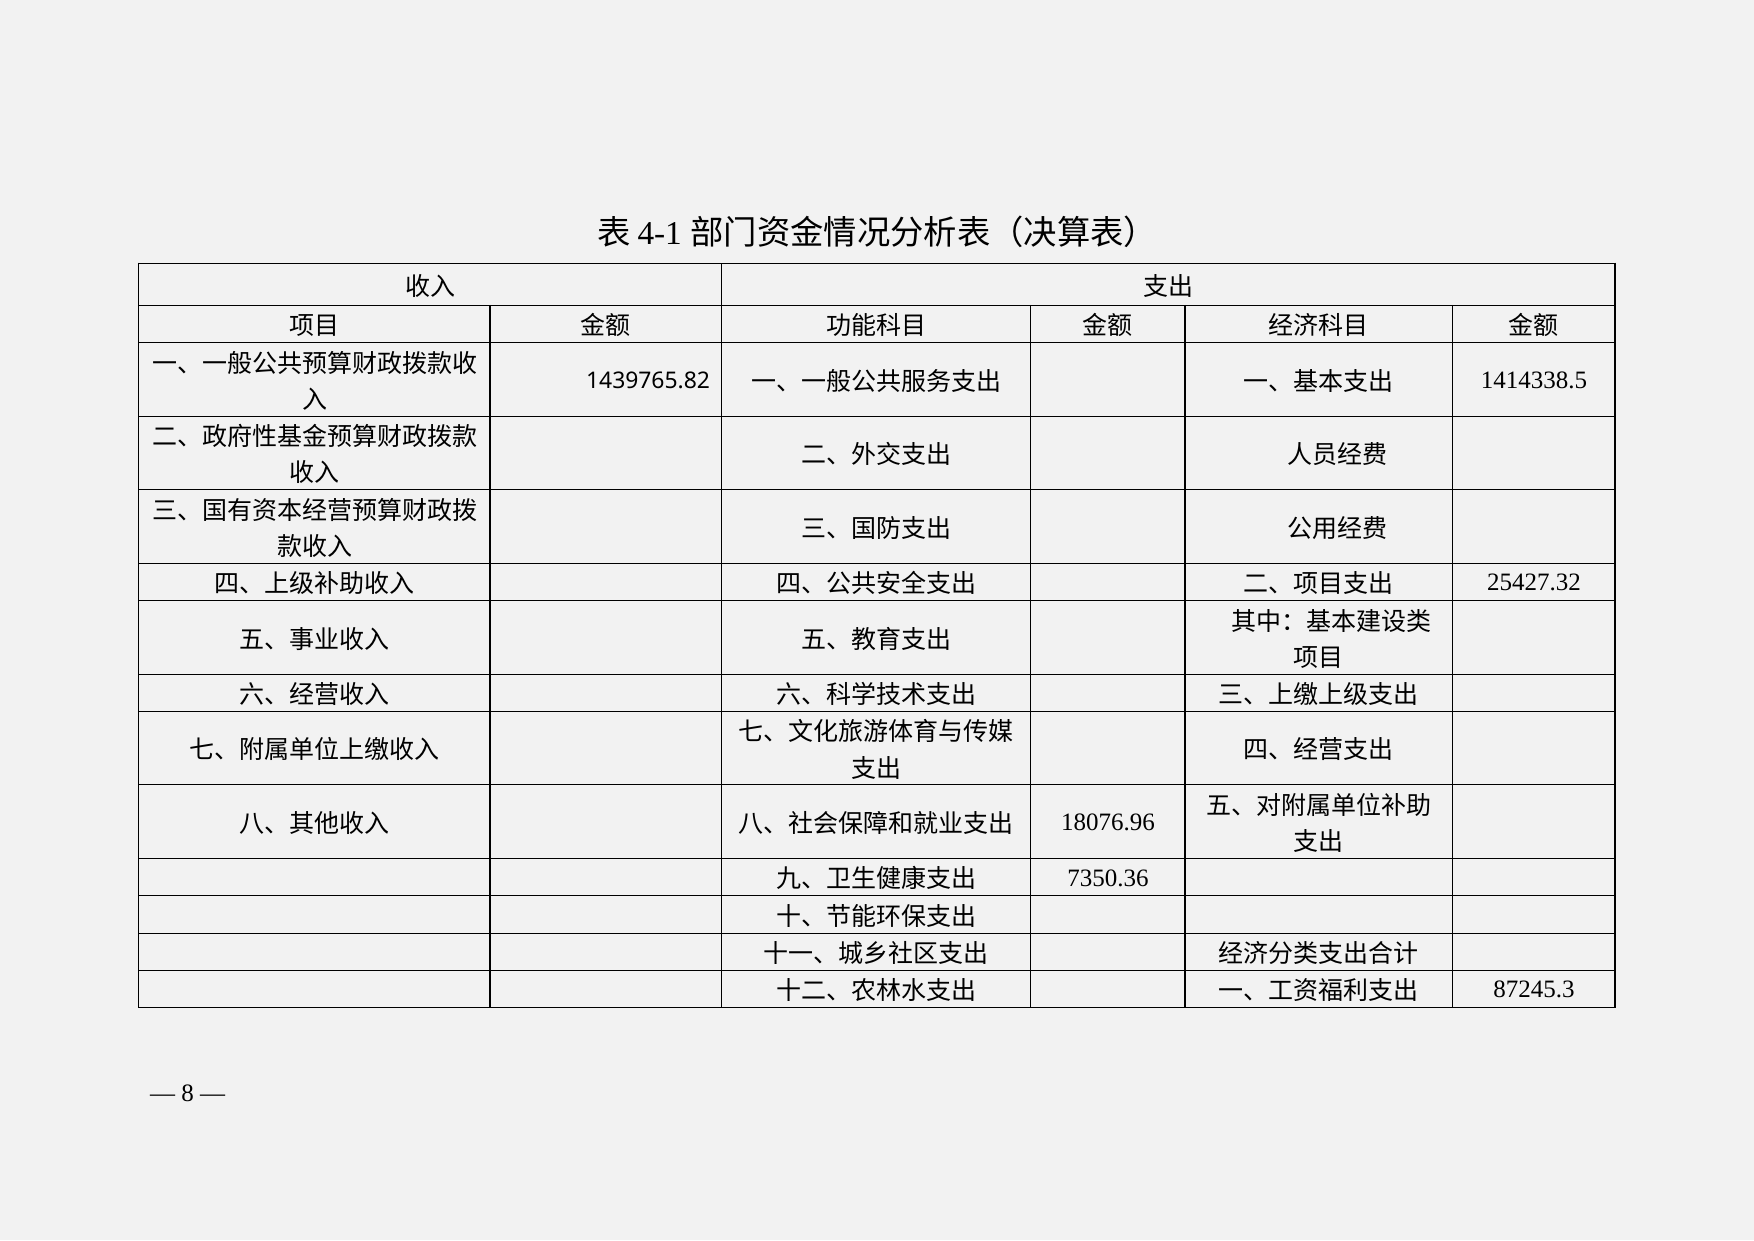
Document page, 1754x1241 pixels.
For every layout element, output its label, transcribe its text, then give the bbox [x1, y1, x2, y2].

table_cell 十、节能环保支出 [722, 896, 1030, 932]
table_cell 一、一般公共预算财政拨款收入 [139, 343, 489, 416]
table_cell [491, 896, 721, 932]
table_cell [1031, 343, 1184, 416]
table_cell [139, 971, 489, 1007]
table_cell 八、其他收入 [139, 785, 489, 858]
table_cell [1453, 675, 1614, 711]
table_cell [491, 490, 721, 563]
table_cell 十一、城乡社区支出 [722, 934, 1030, 970]
table_cell [491, 785, 721, 858]
table_cell 二、政府性基金预算财政拨款收入 [139, 417, 489, 489]
table_cell [139, 859, 489, 895]
table_cell 七、文化旅游体育与传媒支出 [722, 712, 1030, 784]
table_cell [1031, 417, 1184, 489]
text 表4-1 部门资金情况分析表（决算表） [150, 198, 1604, 263]
table_cell 经济分类支出合计 [1186, 934, 1452, 970]
table_cell 公用经费 [1186, 490, 1452, 563]
table_cell [1186, 896, 1452, 932]
table_cell 项目 [139, 306, 489, 342]
table_header 支出 [722, 264, 1614, 305]
table_cell [1031, 675, 1184, 711]
table_cell 五、事业收入 [139, 601, 489, 673]
table_cell 七、附属单位上缴收入 [139, 712, 489, 784]
table_cell [1453, 785, 1614, 858]
table_cell [1031, 564, 1184, 600]
table_cell [1031, 712, 1184, 784]
table_cell 九、卫生健康支出 [722, 859, 1030, 895]
table_cell 十二、农林水支出 [722, 971, 1030, 1007]
table_cell 二、外交支出 [722, 417, 1030, 489]
table_cell [1031, 490, 1184, 563]
table_cell 三、国有资本经营预算财政拨款收入 [139, 490, 489, 563]
table_cell [1031, 934, 1184, 970]
table_cell [1186, 859, 1452, 895]
table_cell [491, 564, 721, 600]
table_cell 金额 [491, 306, 721, 342]
table_cell 三、上缴上级支出 [1186, 675, 1452, 711]
table_cell [139, 896, 489, 932]
table_cell 7350.36 [1031, 859, 1184, 895]
table_cell [1453, 859, 1614, 895]
table_cell 功能科目 [722, 306, 1030, 342]
table_cell [491, 417, 721, 489]
table_cell [1453, 601, 1614, 673]
table_cell 八、社会保障和就业支出 [722, 785, 1030, 858]
table_cell 1439765.82 [491, 343, 721, 416]
table_cell 87245.3 [1453, 971, 1614, 1007]
table_cell [1031, 601, 1184, 673]
table_cell 四、上级补助收入 [139, 564, 489, 600]
table_cell 四、经营支出 [1186, 712, 1452, 784]
table_cell 四、公共安全支出 [722, 564, 1030, 600]
table_cell [1453, 417, 1614, 489]
table_cell [1453, 934, 1614, 970]
table_cell 1414338.5 [1453, 343, 1614, 416]
table_cell 五、对附属单位补助支出 [1186, 785, 1452, 858]
table_cell [491, 859, 721, 895]
table_cell 一、一般公共服务支出 [722, 343, 1030, 416]
table_cell [491, 675, 721, 711]
table_cell 一、基本支出 [1186, 343, 1452, 416]
table_cell 六、科学技术支出 [722, 675, 1030, 711]
table_cell [1031, 971, 1184, 1007]
table_cell 18076.96 [1031, 785, 1184, 858]
table_cell [1453, 490, 1614, 563]
table_cell [491, 934, 721, 970]
table_cell 二、项目支出 [1186, 564, 1452, 600]
table_cell [1031, 896, 1184, 932]
table_cell [1453, 712, 1614, 784]
table_cell 一、工资福利支出 [1186, 971, 1452, 1007]
table_cell [491, 712, 721, 784]
table_cell 25427.32 [1453, 564, 1614, 600]
table_cell 经济科目 [1186, 306, 1452, 342]
table_header 收入 [139, 264, 721, 305]
table_cell 五、教育支出 [722, 601, 1030, 673]
table_cell 六、经营收入 [139, 675, 489, 711]
table_cell 其中：基本建设类项目 [1186, 601, 1452, 673]
table_cell [1453, 896, 1614, 932]
table_cell 三、国防支出 [722, 490, 1030, 563]
table_cell [491, 601, 721, 673]
table_cell 金额 [1453, 306, 1614, 342]
table_cell 人员经费 [1186, 417, 1452, 489]
table_cell [491, 971, 721, 1007]
table_cell 金额 [1031, 306, 1184, 342]
table_cell [139, 934, 489, 970]
